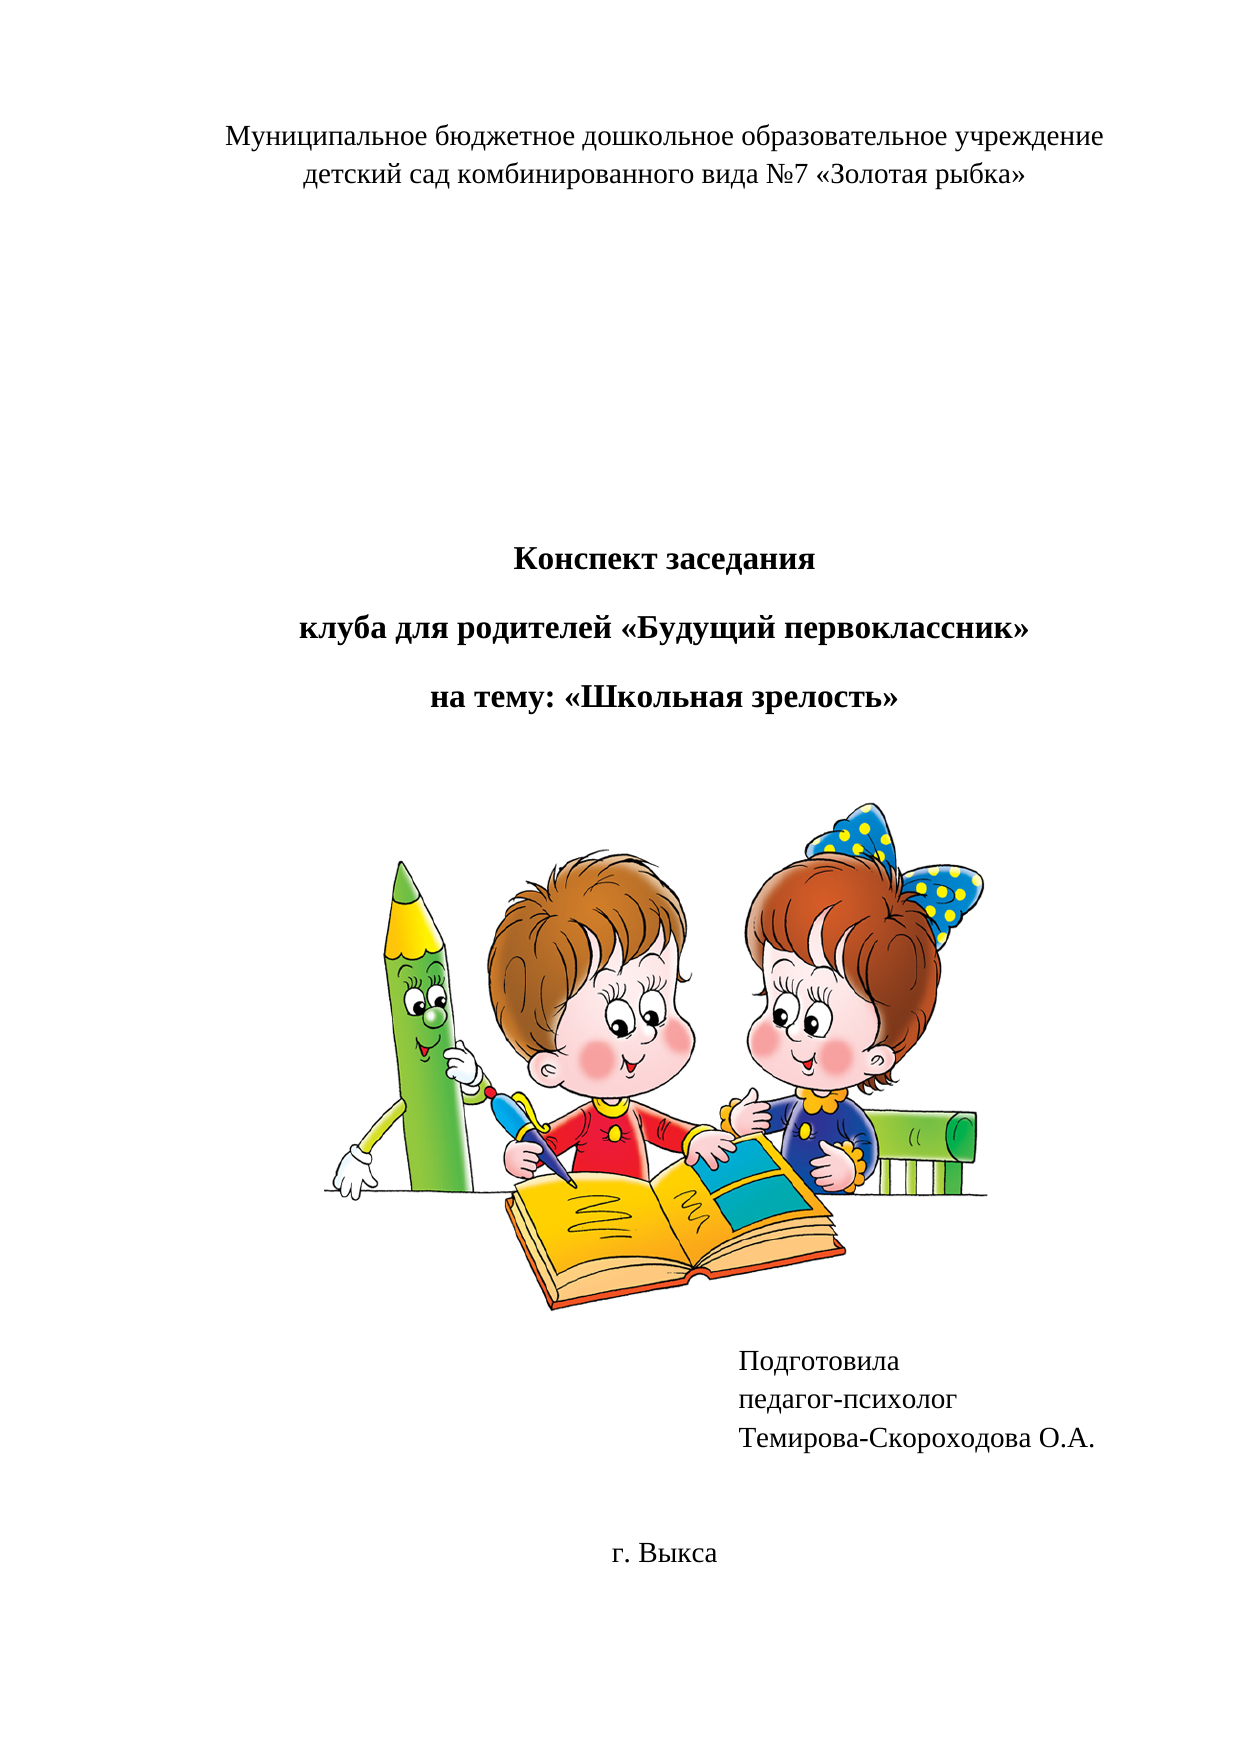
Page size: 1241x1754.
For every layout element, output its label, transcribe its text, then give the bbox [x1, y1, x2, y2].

text Конспект заседания [177, 538, 1152, 576]
text педагог-психолог [738, 1381, 1152, 1415]
picture [300, 745, 1029, 1339]
text Темирова-Скороходова О.А. [738, 1420, 1152, 1453]
text на тему: «Школьная зрелость» [177, 676, 1152, 714]
text Подготовила [738, 1343, 1152, 1376]
text Муниципальное бюджетное дошкольное образовательное учреждение детский сад комбинированного вида №7 «Золотая рыбка» [177, 118, 1152, 190]
text г. Выкса [177, 1535, 1152, 1569]
text клуба для родителей «Будущий первоклассник» [177, 607, 1152, 645]
